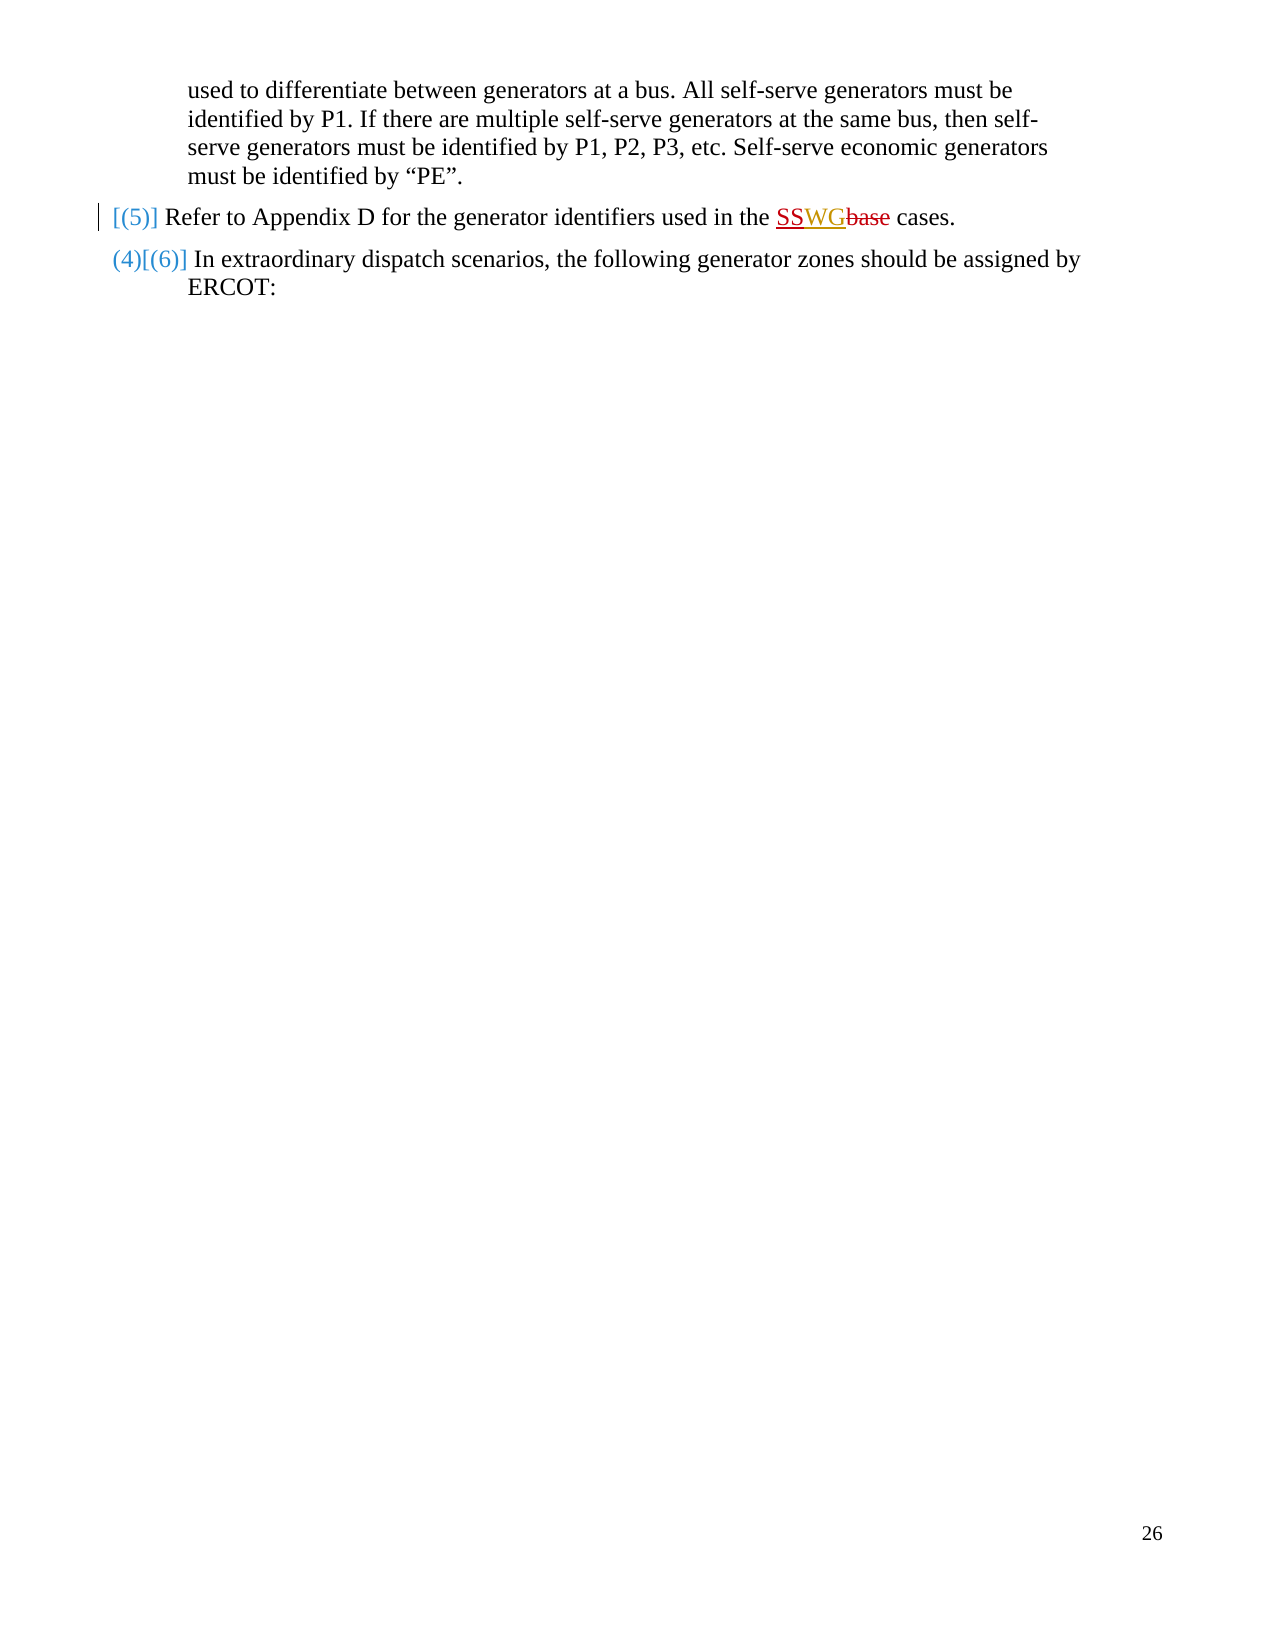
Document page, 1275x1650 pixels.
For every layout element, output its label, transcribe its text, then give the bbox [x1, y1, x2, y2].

list Refer to Appendix D for the generator identifiers used in the cases. [112, 202, 1087, 231]
list In extraordinary dispatch scenarios, the following generator zones should be assigned by ERCOT: [112, 244, 1087, 301]
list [112, 75, 1087, 190]
